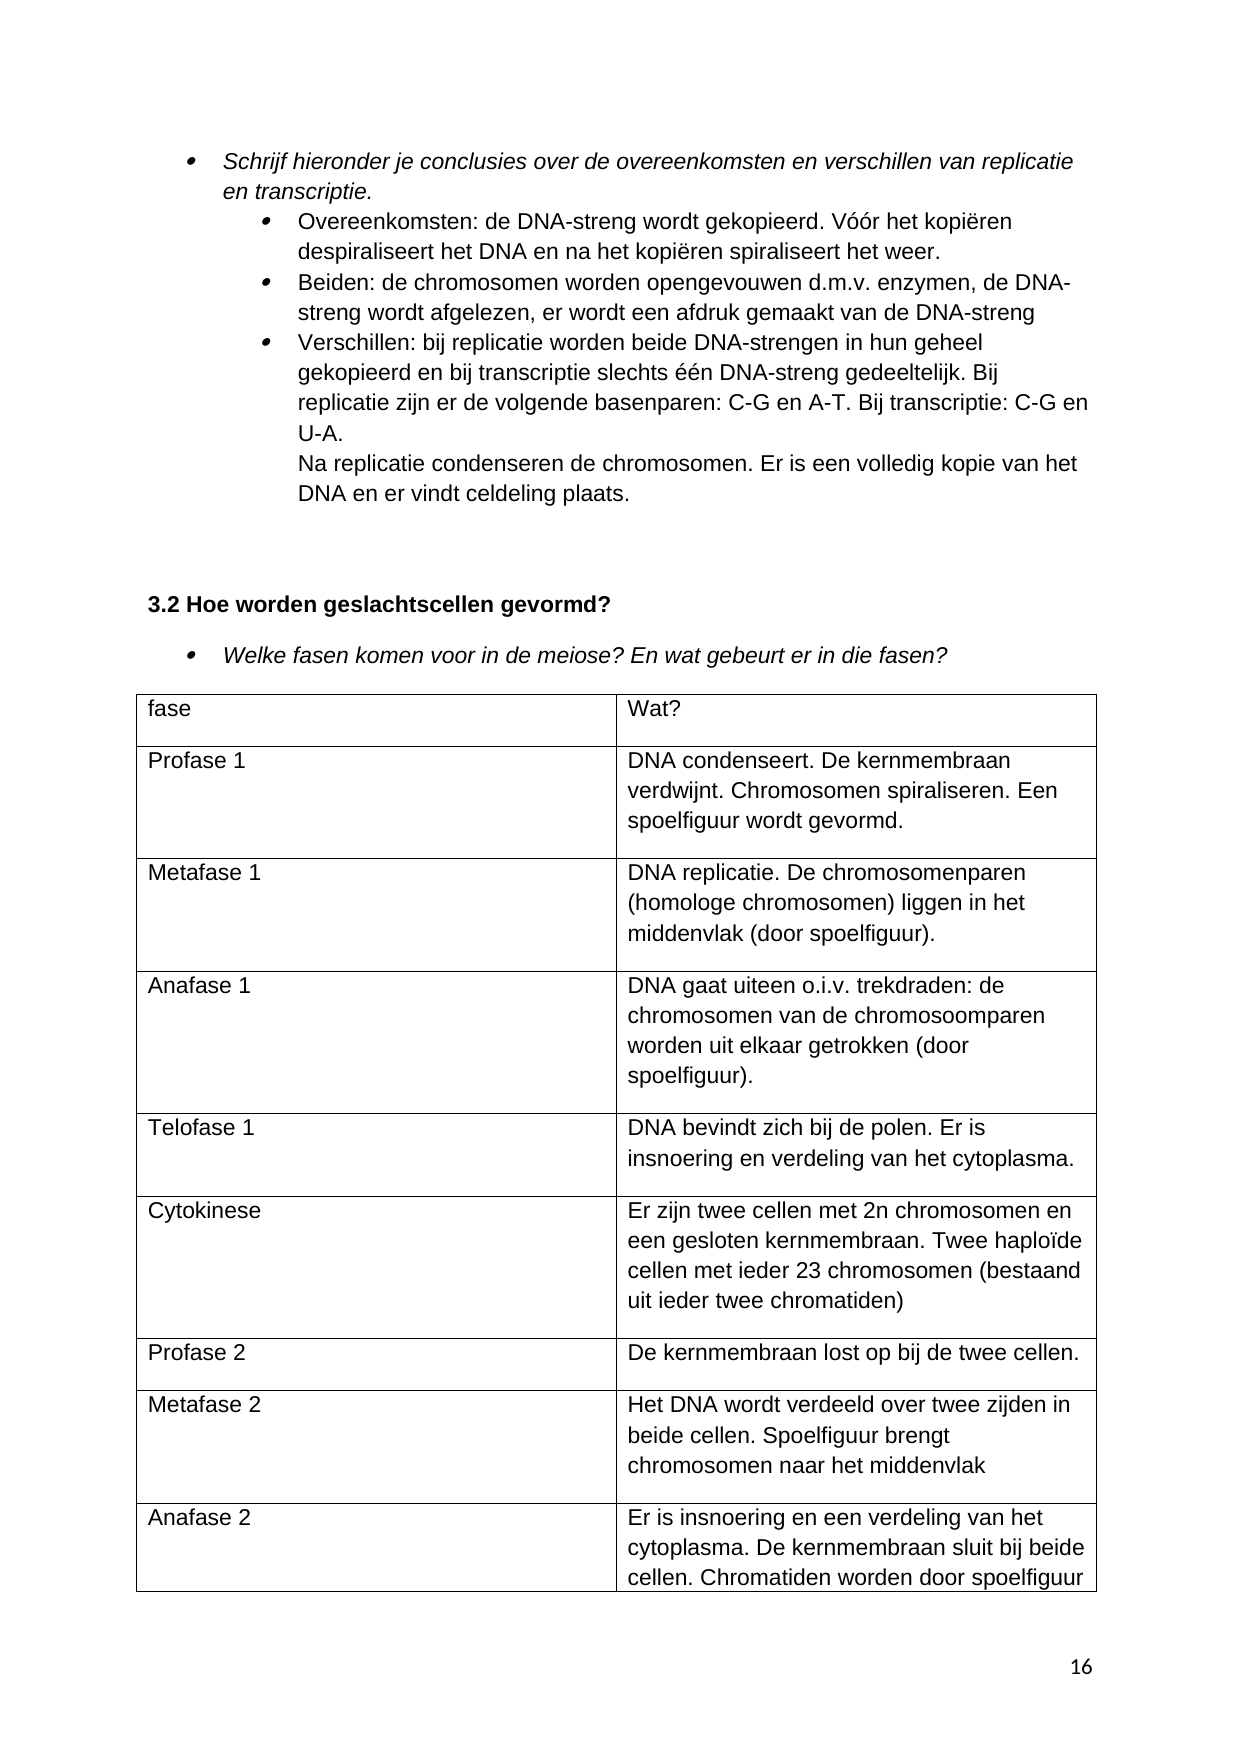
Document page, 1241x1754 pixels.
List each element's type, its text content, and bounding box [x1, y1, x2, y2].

table_cell Er zijn twee cellen met 2n chromosomen en een gesloten kernmembraan. Twee haploïde cellen met ieder 23 chromosomen (bestaand uit ieder twee chromatiden) [617, 1197, 1096, 1338]
table_cell Profase 1 [137, 747, 616, 858]
table_header fase [137, 695, 616, 746]
table_header Wat? [617, 695, 1096, 746]
list Schrijf hieronder je conclusies over de overeenkomsten en verschillen van replicatie en transcriptie. [185, 148, 1093, 204]
table_cell DNA replicatie. De chromosomenparen (homologe chromosomen) liggen in het middenvlak (door spoelfiguur). [617, 859, 1096, 971]
table_cell DNA gaat uiteen o.i.v. trekdraden: de chromosomen van de chromosoomparen worden uit elkaar getrokken (door spoelfiguur). [617, 972, 1096, 1113]
table_cell Profase 2 [137, 1339, 616, 1390]
list Verschillen: bij replicatie worden beide DNA-strengen in hun geheel gekopieerd en bij transcriptie slechts één DNA-streng gedeeltelijk. Bij replicatie zijn er de volgende basenparen: C-G en A-T. Bij transcriptie: C-G en U-A. Na replicatie condenseren de chromosomen. Er is een volledig kopie van het DNA en er vindt celdeling plaats. [260, 329, 1093, 506]
table_cell De kernmembraan lost op bij de twee cellen. [617, 1339, 1096, 1390]
table_cell Telofase 1 [137, 1114, 616, 1196]
list Beiden: de chromosomen worden opengevouwen d.m.v. enzymen, de DNA-streng wordt afgelezen, er wordt een afdruk gemaakt van de DNA-streng [260, 268, 1093, 325]
table_cell Metafase 1 [137, 859, 616, 971]
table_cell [617, 1504, 1096, 1591]
table_cell Metafase 2 [137, 1391, 616, 1503]
table_cell Cytokinese [137, 1197, 616, 1338]
table_cell Het DNA wordt verdeeld over twee zijden in beide cellen. Spoelfiguur brengt chromosomen naar het middenvlak [617, 1391, 1096, 1503]
table_cell DNA bevindt zich bij de polen. Er is insnoering en verdeling van het cytoplasma. [617, 1114, 1096, 1196]
table_cell DNA condenseert. De kernmembraan verdwijnt. Chromosomen spiraliseren. Een spoelfiguur wordt gevormd. [617, 747, 1096, 858]
list Welke fasen komen voor in de meiose? En wat gebeurt er in die fasen? [185, 642, 1093, 669]
table_cell Anafase 1 [137, 972, 616, 1113]
text 3.2 Hoe worden geslachtscellen gevormd? [148, 591, 1093, 618]
list Overeenkomsten: de DNA-streng wordt gekopieerd. Vóór het kopiëren despiraliseert het DNA en na het kopiëren spiraliseert het weer. [260, 208, 1093, 264]
table_cell Anafase 2 [137, 1504, 616, 1591]
